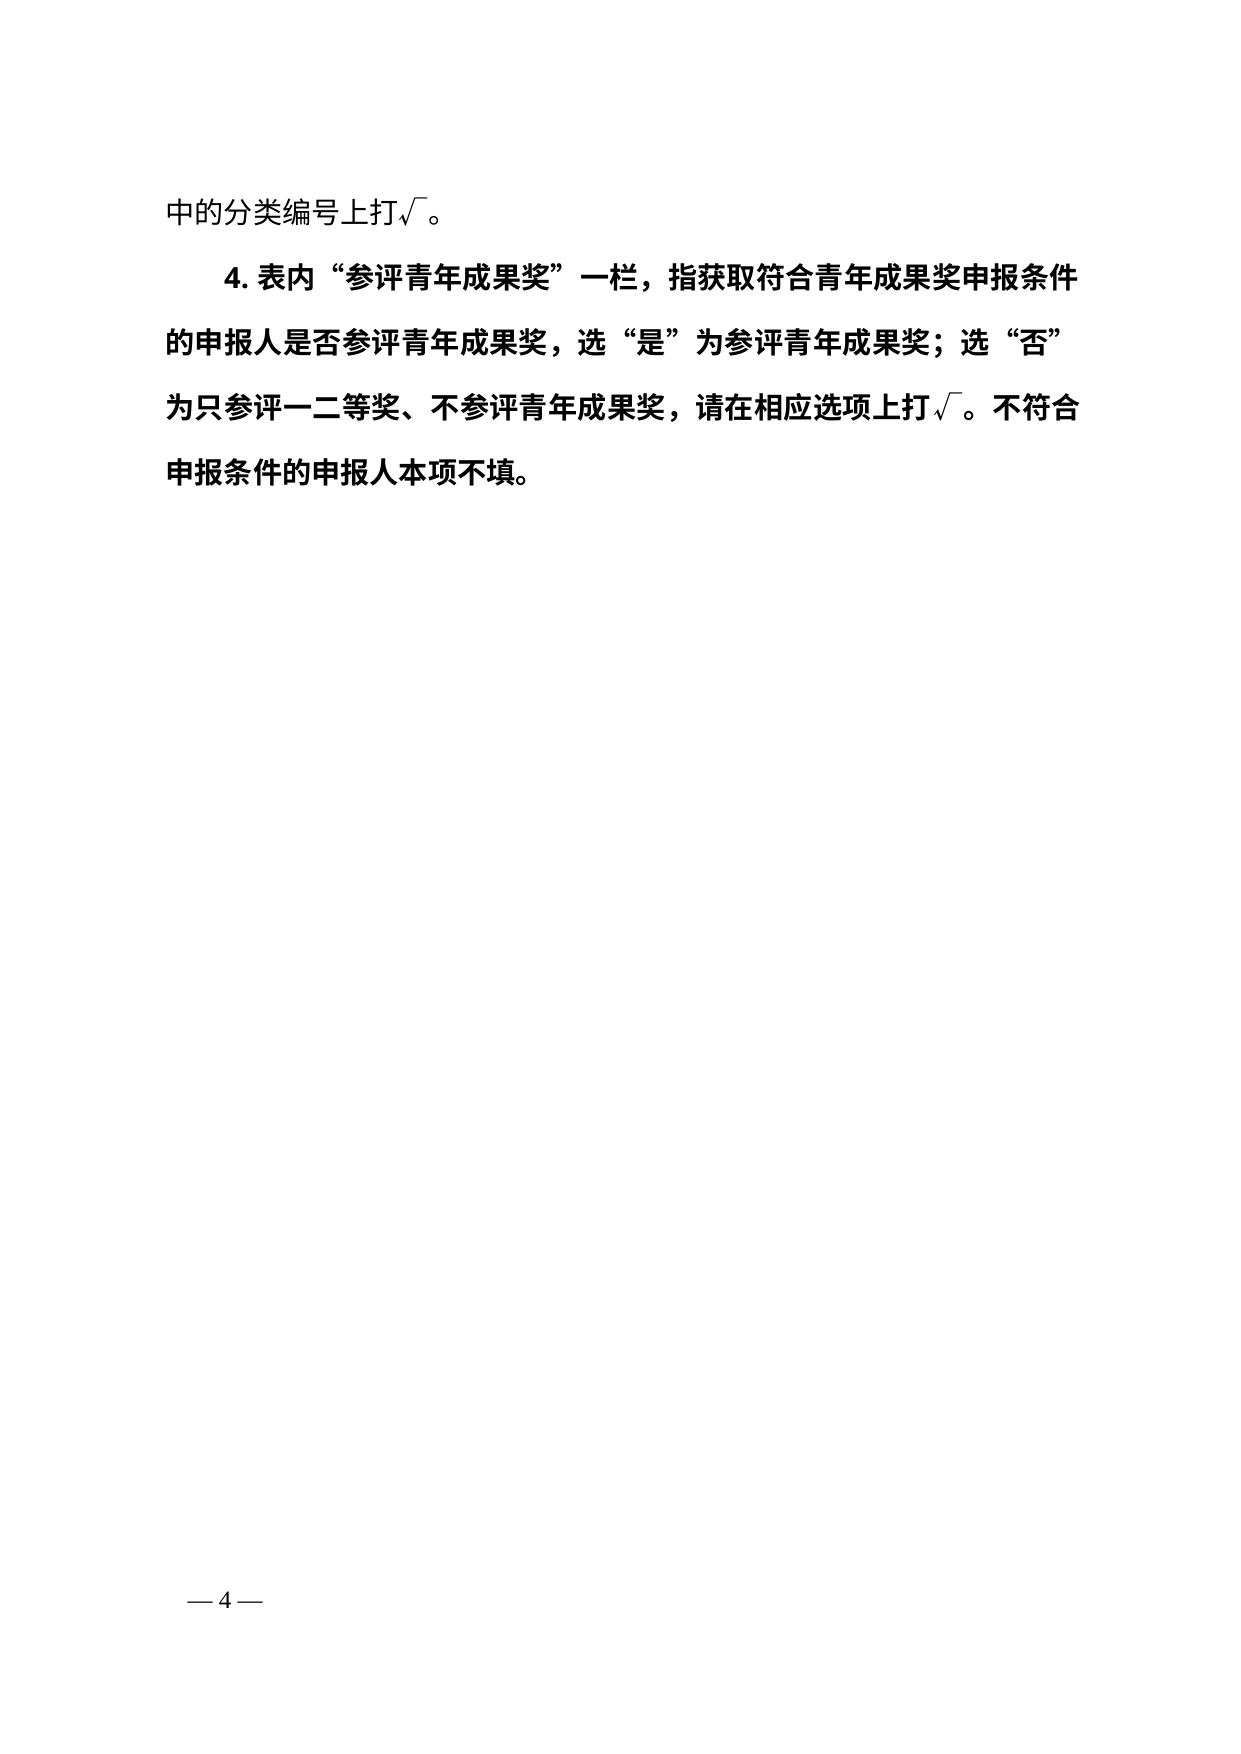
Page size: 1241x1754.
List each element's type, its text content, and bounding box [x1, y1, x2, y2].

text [165, 178, 1081, 243]
text 4. 表内“参评青年成果奖”一栏，指获取符合青年成果奖申报条件的申报人是否参评青年成果奖，选“是”为参评青年成果奖；选“否”为只参评一二等奖、不参评青年成果奖，请在相应选项上打√。不符合申报条件的申报人本项不填。 [165, 243, 1081, 503]
